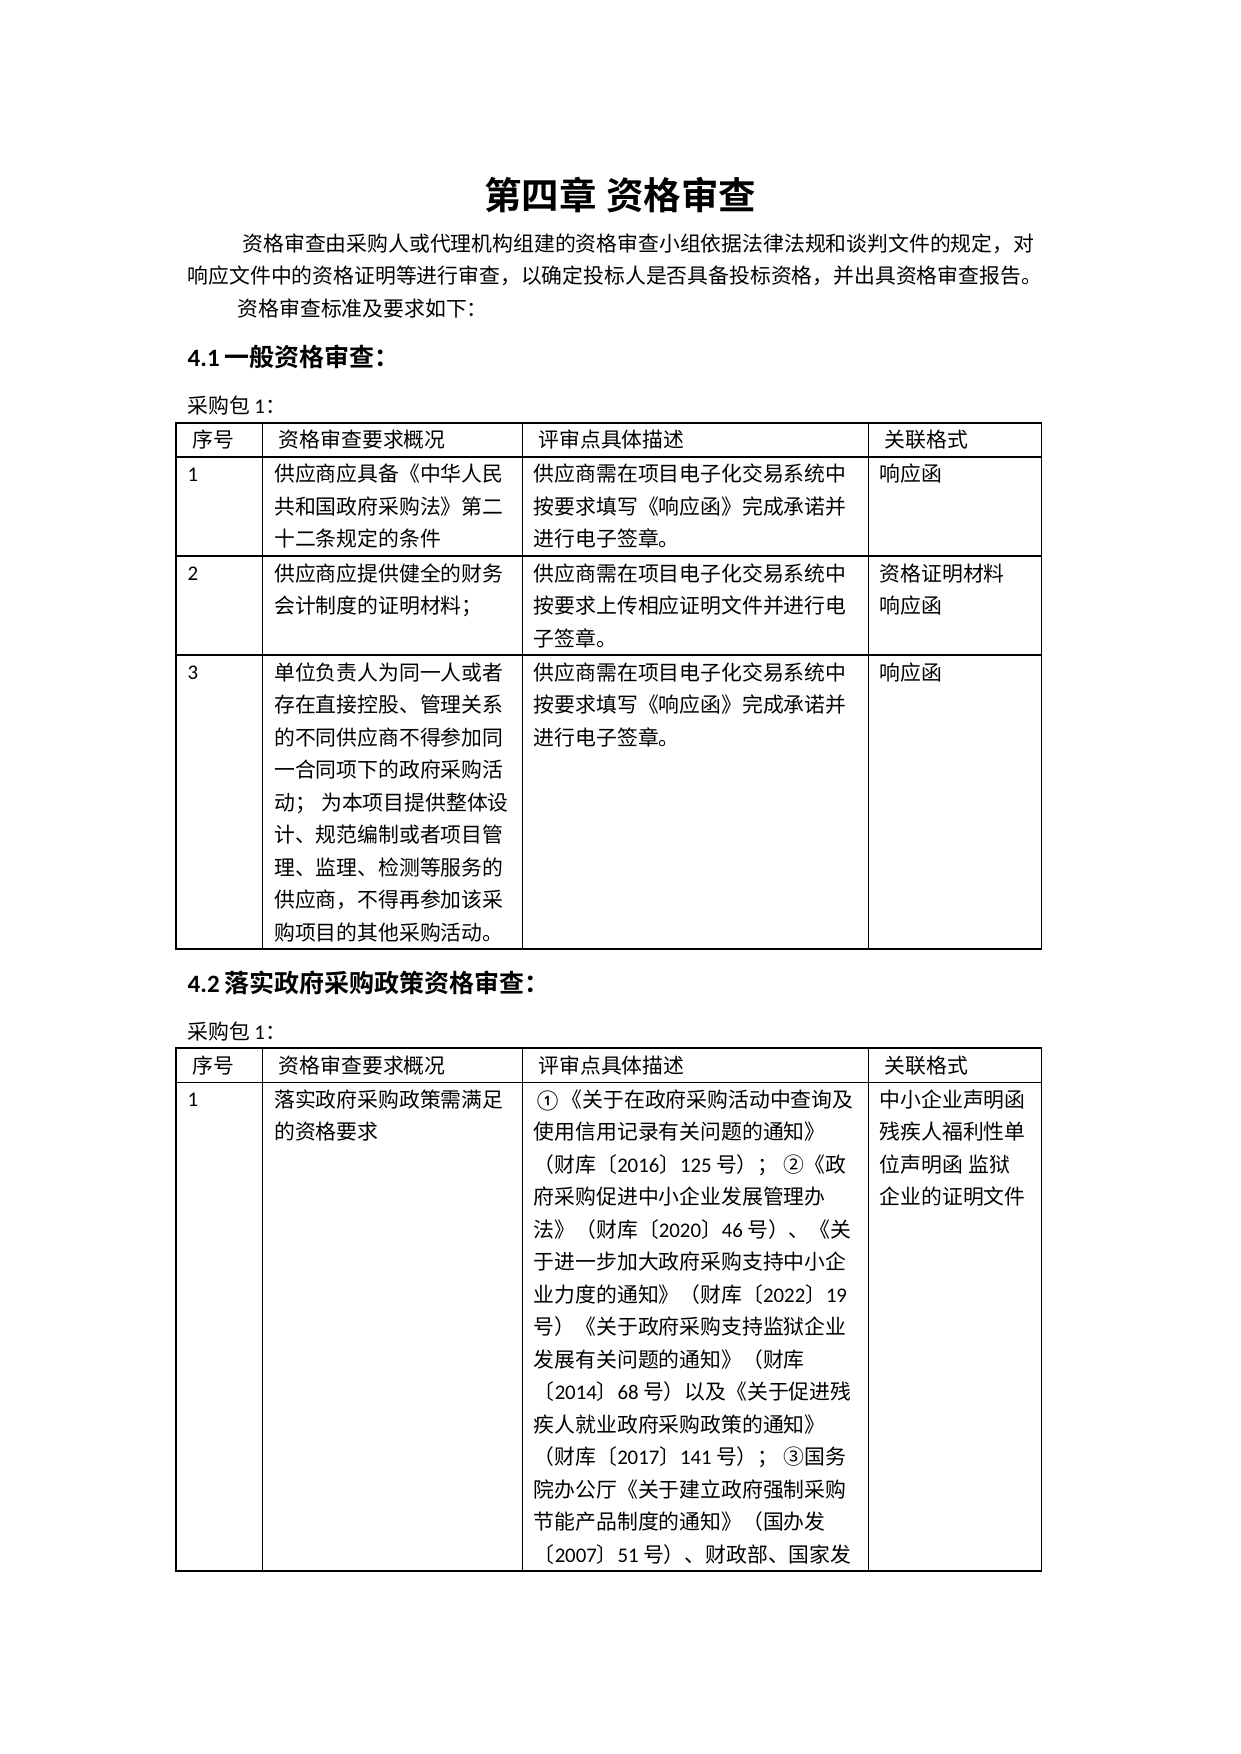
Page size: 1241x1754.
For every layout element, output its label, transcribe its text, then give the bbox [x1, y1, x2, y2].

table_cell 供应商需在项目电子化交易系统中按要求上传相应证明文件并进行电子签章。 [523, 557, 868, 654]
text 4.2落实政府采购政策资格审查： [187, 950, 1053, 1015]
text 第四章 资格审查 [187, 162, 1053, 227]
table_cell 1 [177, 458, 262, 555]
table_cell 落实政府采购政策需满足的资格要求 [263, 1083, 522, 1570]
table_header 关联格式 [869, 424, 1041, 456]
table_cell 1 [177, 1083, 262, 1570]
text 资格审查标准及要求如下： [187, 292, 1053, 324]
table_cell 资格证明材料 响应函 [869, 557, 1041, 654]
table_cell 响应函 [869, 458, 1041, 555]
table_header 序号 [177, 1049, 262, 1081]
table_header 资格审查要求概况 [263, 424, 522, 456]
table_header 资格审查要求概况 [263, 1049, 522, 1081]
table_header 序号 [177, 424, 262, 456]
table_header 评审点具体描述 [523, 424, 868, 456]
table_cell 供应商需在项目电子化交易系统中按要求填写《响应函》完成承诺并进行电子签章。 [523, 458, 868, 555]
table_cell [523, 1083, 868, 1570]
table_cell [869, 1083, 1041, 1570]
table_header 关联格式 [869, 1049, 1041, 1081]
table_cell 供应商需在项目电子化交易系统中按要求填写《响应函》完成承诺并进行电子签章。 [523, 656, 868, 948]
text 4.1一般资格审查： [187, 324, 1053, 389]
table_cell 单位负责人为同一人或者存在直接控股、管理关系的不同供应商不得参加同一合同项下的政府采购活动； 为本项目提供整体设计、规范编制或者项目管理、监理、检测等服务的供应商，不得再参加该采购项目的其他采购活动。 [263, 656, 522, 948]
text 资格审查由采购人或代理机构组建的资格审查小组依据法律法规和谈判文件的规定，对响应文件中的资格证明等进行审查，以确定投标人是否具备投标资格，并出具资格审查报告。 [187, 227, 1053, 292]
table_cell 供应商应具备《中华人民共和国政府采购法》第二十二条规定的条件 [263, 458, 522, 555]
table_cell 供应商应提供健全的财务会计制度的证明材料； [263, 557, 522, 654]
table_cell 响应函 [869, 656, 1041, 948]
text 采购包1： [187, 389, 1053, 422]
text 采购包1： [187, 1015, 1053, 1047]
table_cell 3 [177, 656, 262, 948]
table_header 评审点具体描述 [523, 1049, 868, 1081]
table_cell 2 [177, 557, 262, 654]
